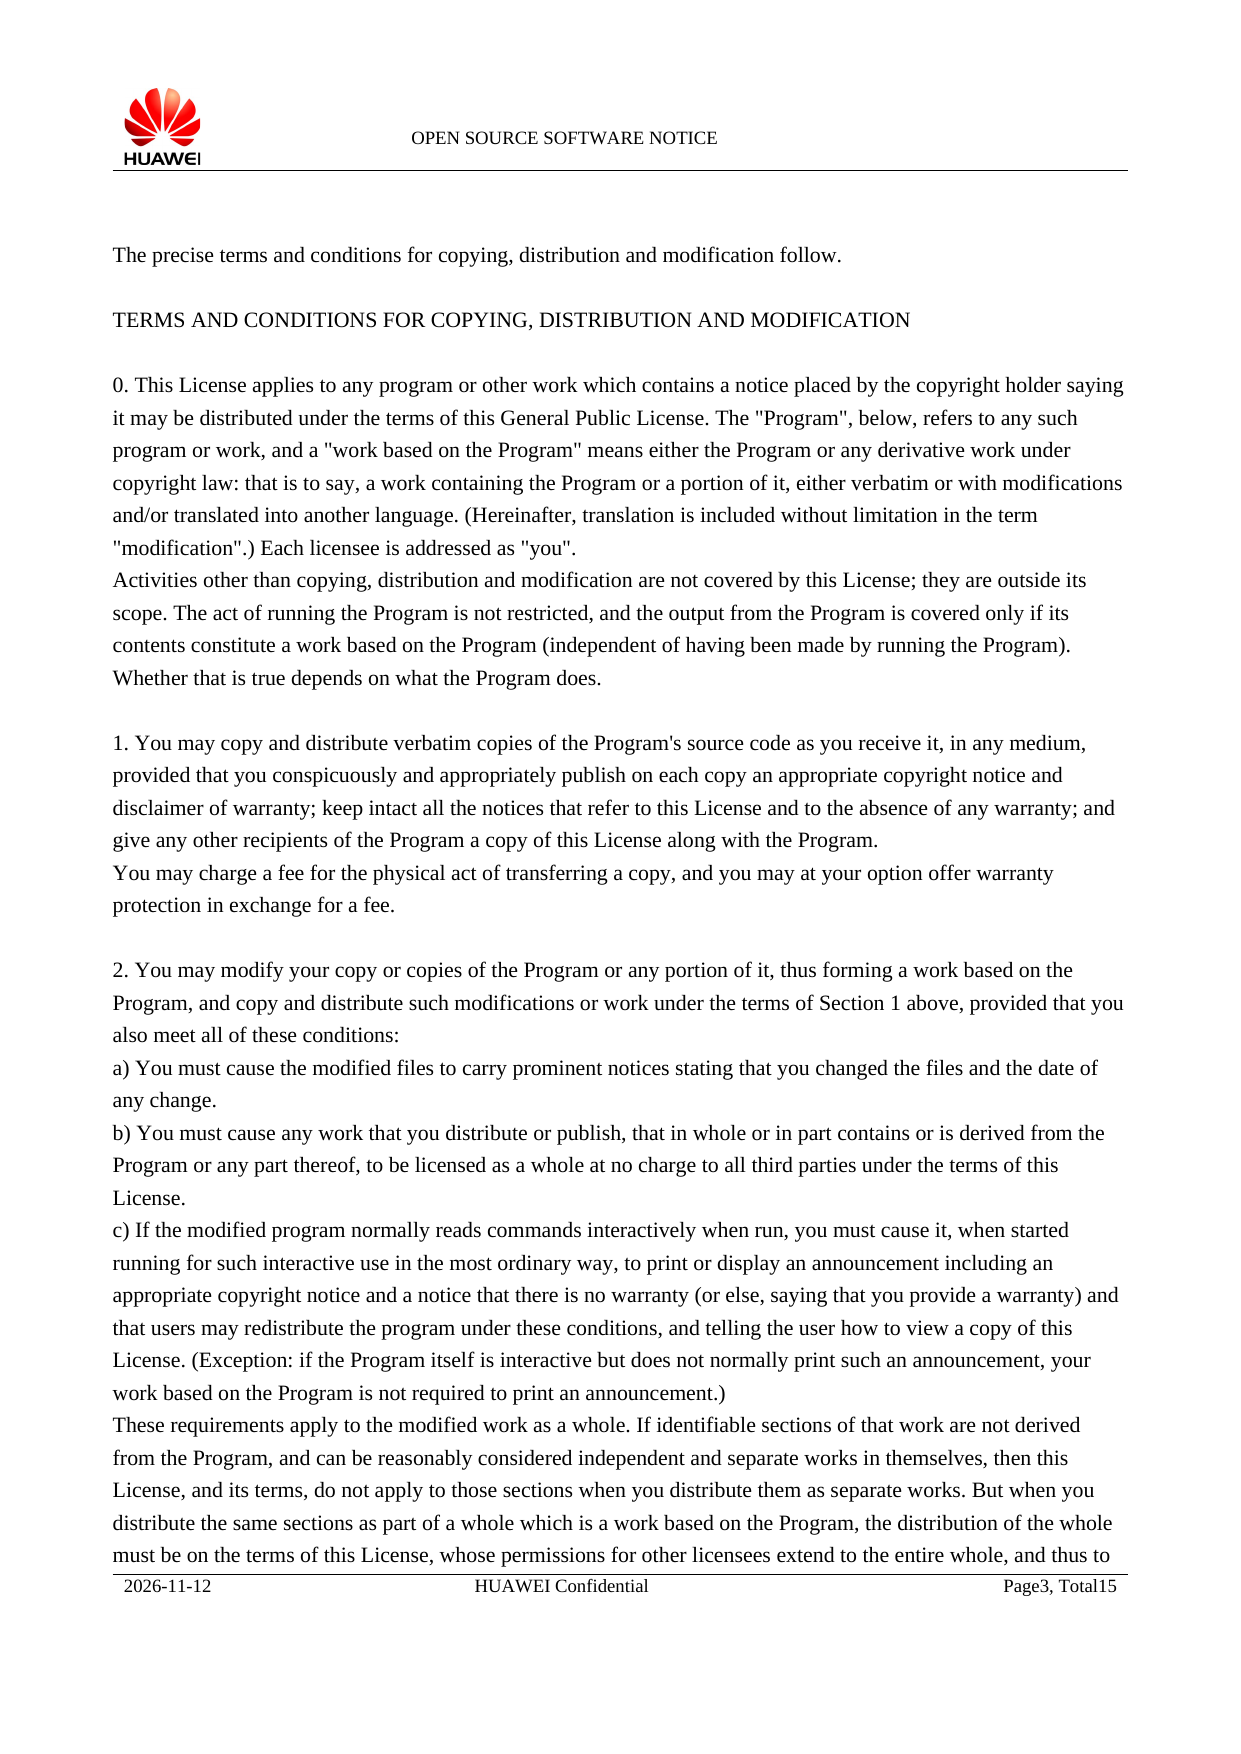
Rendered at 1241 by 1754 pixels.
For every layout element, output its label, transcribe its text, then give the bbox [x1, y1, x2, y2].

picture [124, 88, 201, 165]
